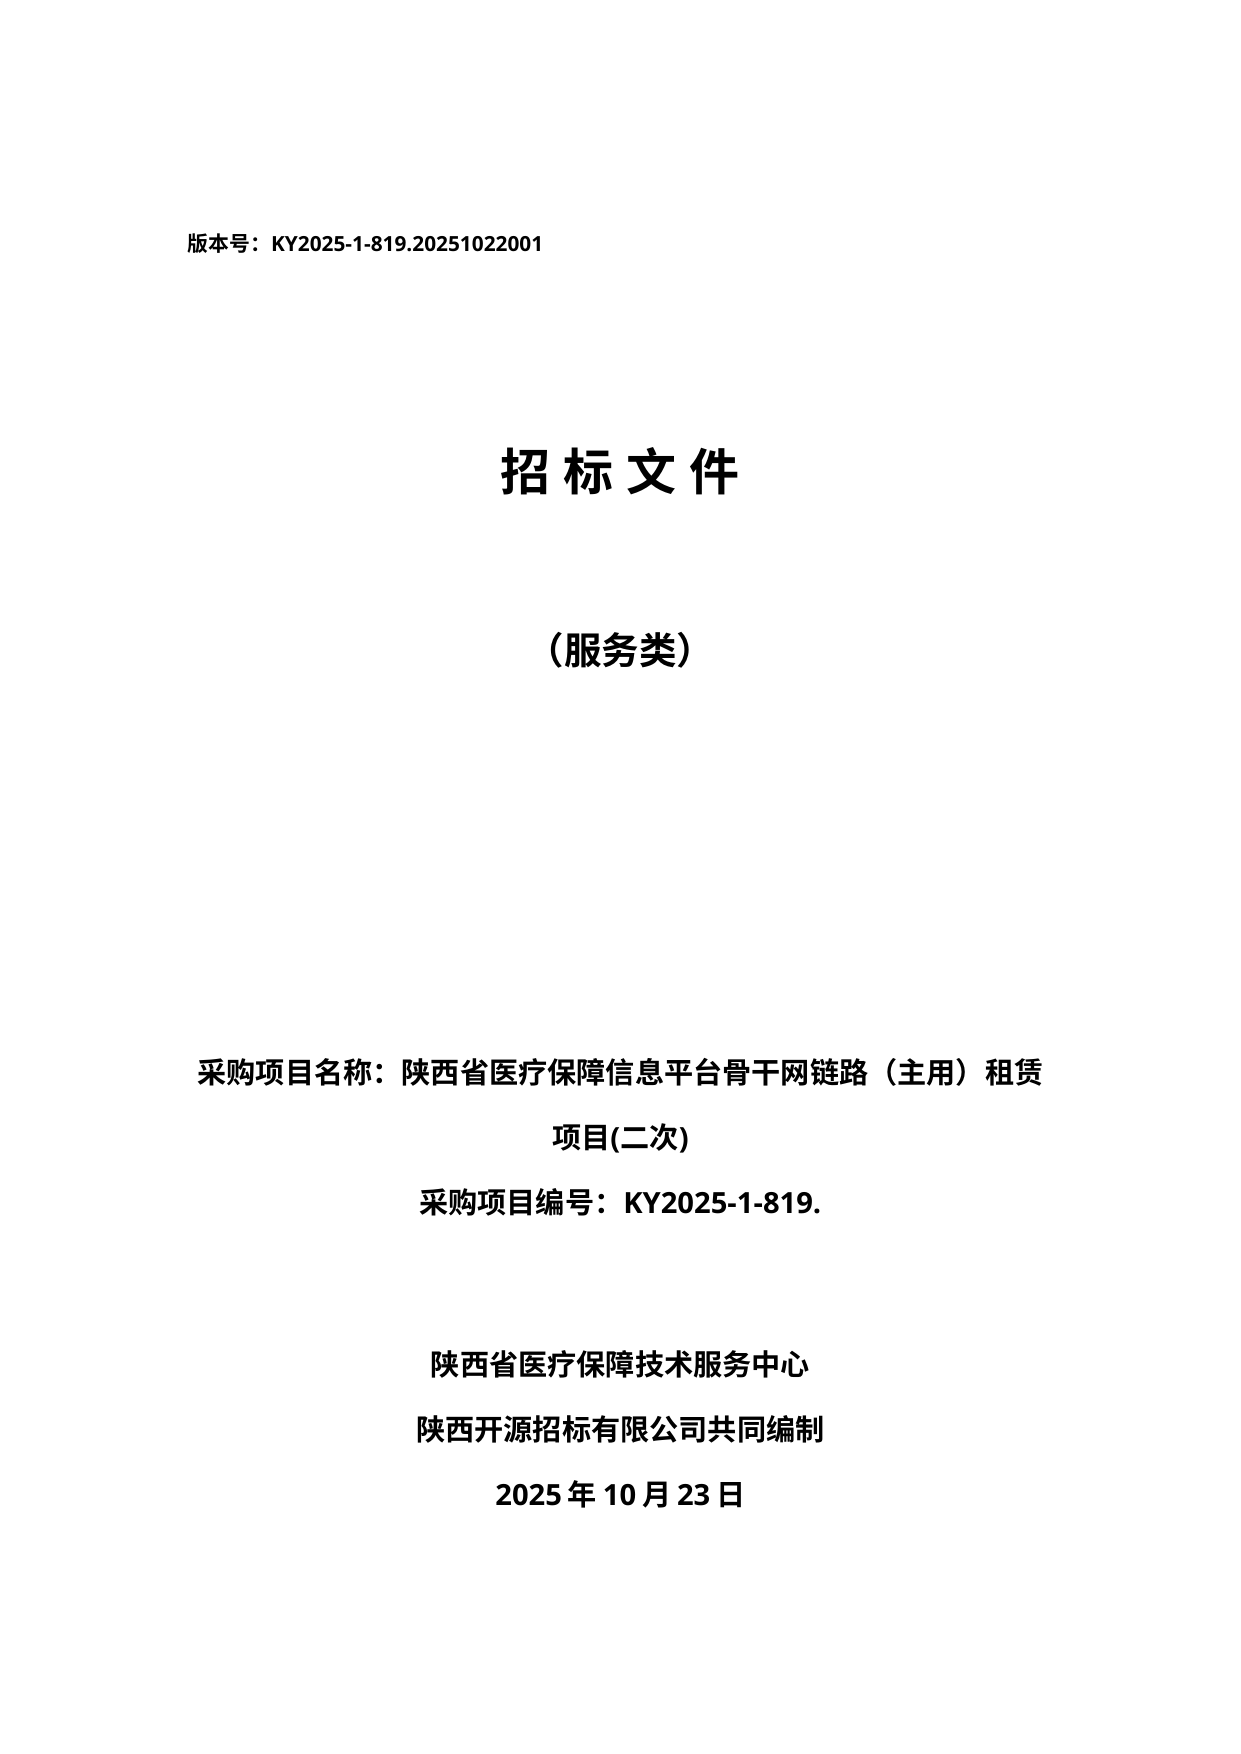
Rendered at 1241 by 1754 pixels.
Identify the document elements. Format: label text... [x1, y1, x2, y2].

text 陕西省医疗保障技术服务中心 [187, 1332, 1053, 1397]
text 采购项目名称：陕西省医疗保障信息平台骨干网链路（主用）租赁项目(二次) [187, 1039, 1053, 1169]
text 版本号：KY2025-1-819.20251022001 [187, 227, 1053, 422]
text （服务类） [187, 617, 1053, 1039]
text 招 标 文 件 [187, 422, 1053, 617]
text 陕西开源招标有限公司共同编制 [187, 1397, 1053, 1462]
text 采购项目编号：KY2025-1-819. [187, 1169, 1053, 1332]
text 2025年10月23日 [187, 1462, 1053, 1527]
